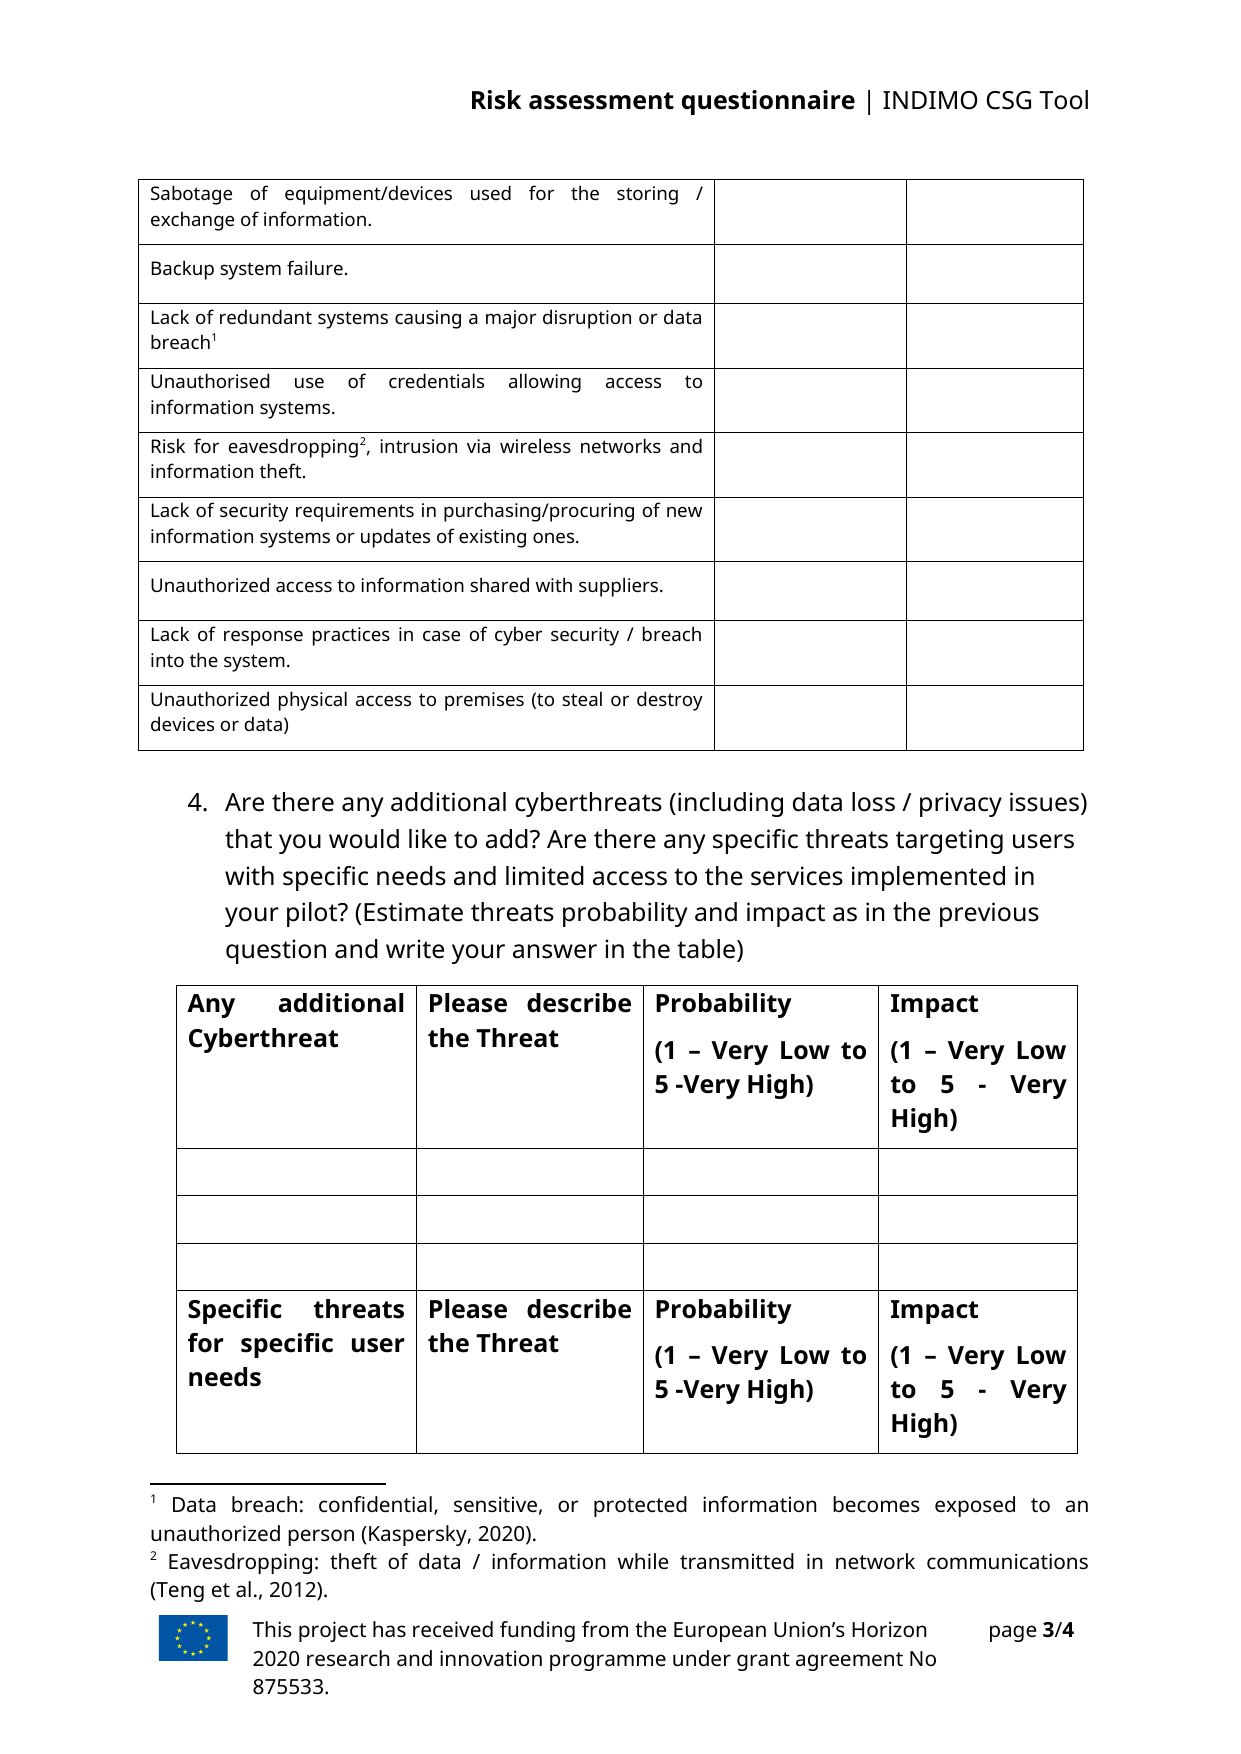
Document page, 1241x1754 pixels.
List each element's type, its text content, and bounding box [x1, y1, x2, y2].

table_cell [644, 1196, 878, 1243]
table_cell [715, 562, 906, 620]
table_cell [715, 369, 906, 432]
table_header Please describe the Threat [417, 986, 643, 1147]
table_cell [417, 1244, 643, 1290]
table_cell Risk for eavesdropping, intrusion via wireless networks and information theft. [139, 433, 714, 497]
table_cell [715, 304, 906, 367]
table_cell [879, 1196, 1077, 1243]
table_cell [177, 1244, 416, 1290]
table_cell Lack of redundant systems causing a major disruption or data breach [139, 304, 714, 367]
table_cell [417, 1149, 643, 1195]
table_cell [907, 180, 1083, 244]
table_cell Please describe the Threat [417, 1291, 643, 1452]
picture [158, 1615, 228, 1661]
table_cell Unauthorised use of credentials allowing access to information systems. [139, 369, 714, 432]
table_cell [907, 433, 1083, 497]
table_cell [715, 621, 906, 685]
table_cell [715, 180, 906, 244]
table_cell [715, 686, 906, 749]
table_cell [715, 498, 906, 561]
table_cell [177, 1196, 416, 1243]
table_cell Impact (1 – Very Low to 5 - Very High) [879, 1291, 1077, 1452]
table_cell Lack of response practices in case of cyber security / breach into the system. [139, 621, 714, 685]
table_cell [907, 498, 1083, 561]
table_cell [907, 245, 1083, 303]
table_cell [715, 245, 906, 303]
table_cell Sabotage of equipment/devices used for the storing / exchange of information. [139, 180, 714, 244]
table_header Any additional Cyberthreat [177, 986, 416, 1147]
list Are there any additional cyberthreats (including data loss / privacy issues) that you would like to add? Are there any specific threats targeting users with specific needs and limited access to the services implemented in your pilot? (Estimate threats probability and impact as in the previous question and write your answer in the table) [187, 784, 1090, 966]
table_cell [907, 304, 1083, 367]
table_header Impact (1 – Very Low to 5 - Very High) [879, 986, 1077, 1147]
table_cell [879, 1244, 1077, 1290]
table_cell Probability (1 – Very Low to 5 -Very High) [644, 1291, 878, 1452]
table_cell Lack of security requirements in purchasing/procuring of new information systems or updates of existing ones. [139, 498, 714, 561]
table_cell [907, 369, 1083, 432]
table_cell [879, 1149, 1077, 1195]
table_cell Unauthorized physical access to premises (to steal or destroy devices or data) [139, 686, 714, 749]
table_cell [907, 621, 1083, 685]
table_cell [715, 433, 906, 497]
table_cell [644, 1244, 878, 1290]
table_cell [644, 1149, 878, 1195]
table_cell [417, 1196, 643, 1243]
table_cell Unauthorized access to information shared with suppliers. [139, 562, 714, 620]
table_cell Backup system failure. [139, 245, 714, 303]
table_cell [907, 562, 1083, 620]
table_cell Specific threats for specific user needs [177, 1291, 416, 1452]
table_header Probability (1 – Very Low to 5 -Very High) [644, 986, 878, 1147]
table_cell [177, 1149, 416, 1195]
table_cell [907, 686, 1083, 749]
